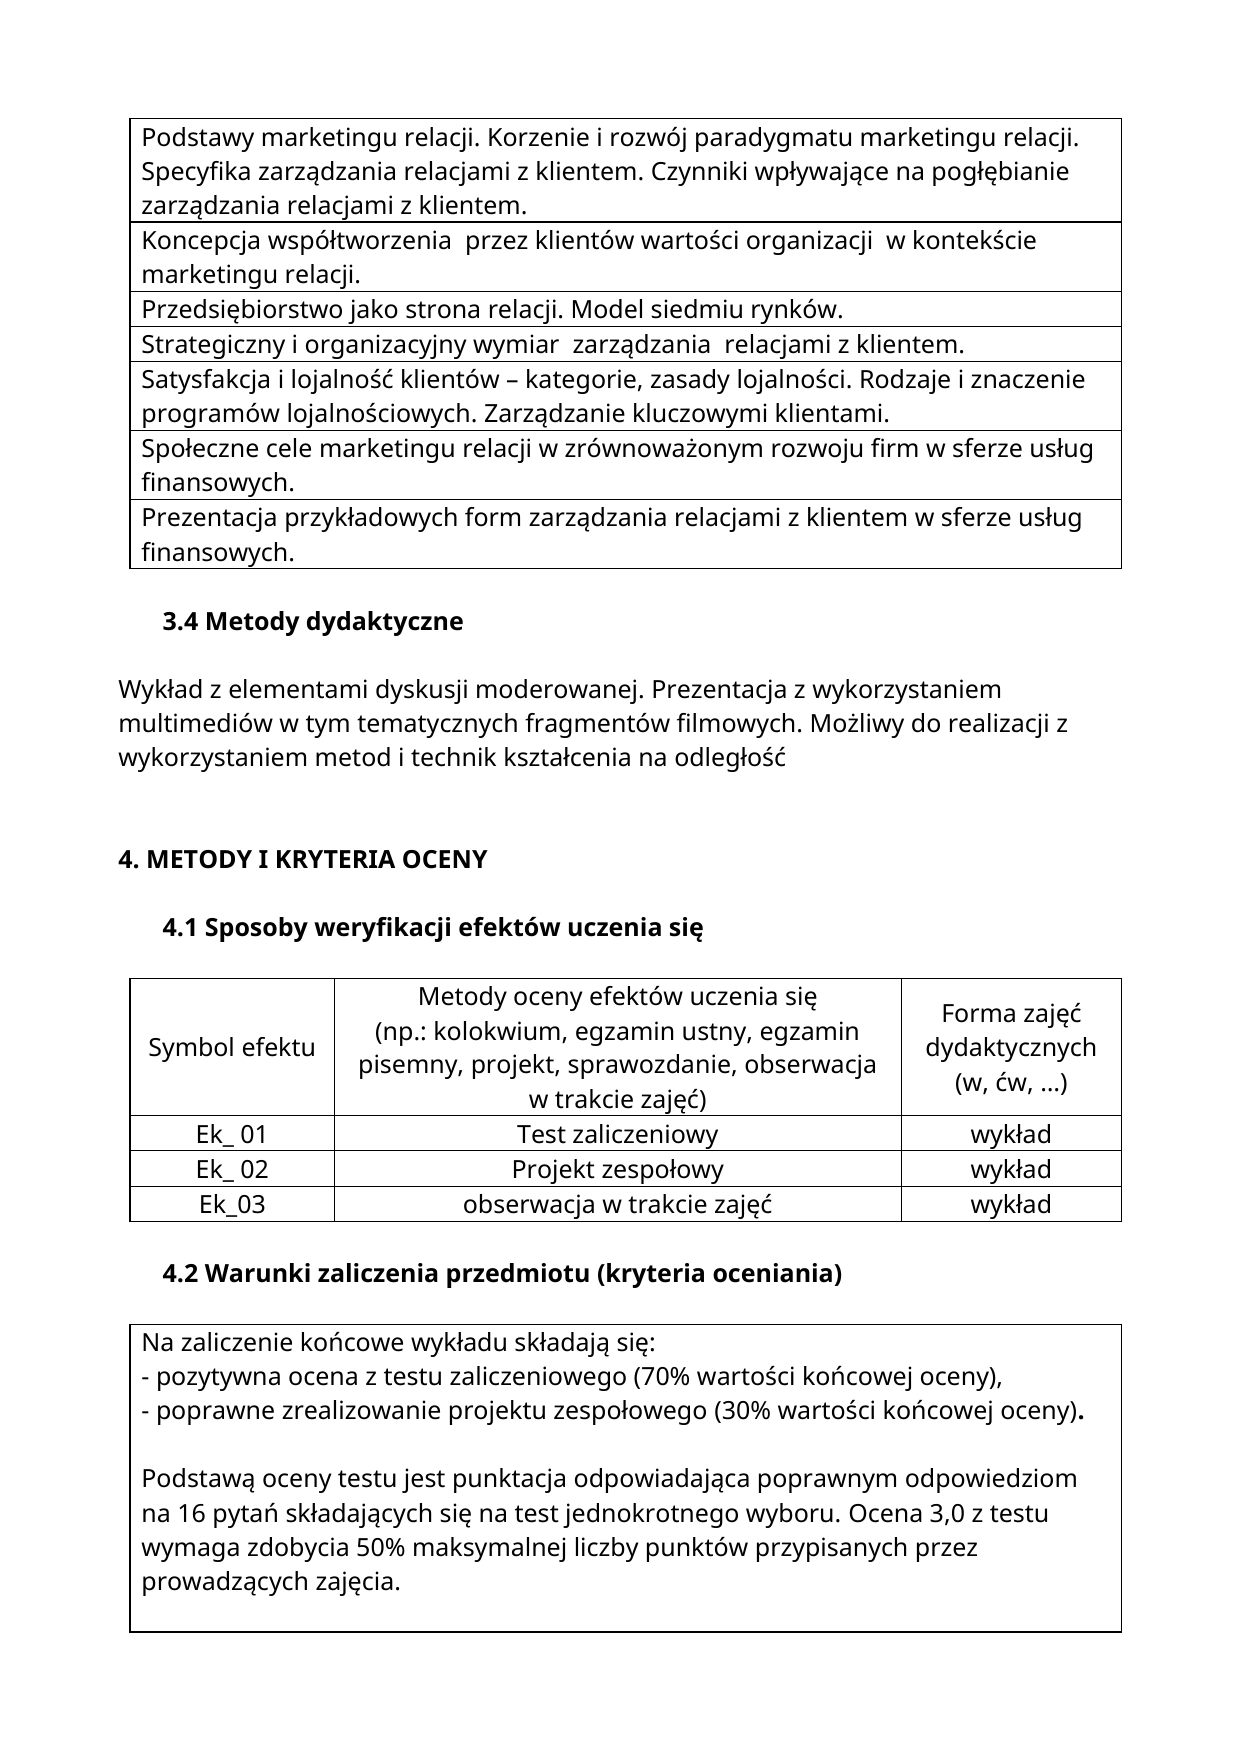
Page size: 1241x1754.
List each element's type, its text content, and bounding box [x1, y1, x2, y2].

table_cell Test zaliczeniowy [335, 1116, 901, 1150]
table_cell Ek_ 01 [131, 1116, 334, 1150]
table_cell Ek_03 [131, 1187, 334, 1221]
table_cell Ek_ 02 [131, 1151, 334, 1186]
table_header Forma zajęć dydaktycznych (w, ćw, …) [902, 979, 1121, 1115]
table_cell Projekt zespołowy [335, 1151, 901, 1186]
table_header Metody oceny efektów uczenia się (np.: kolokwium, egzamin ustny, egzamin pisemny, projekt, sprawozdanie, obserwacja w trakcie zajęć) [335, 979, 901, 1115]
table_cell Podstawy marketingu relacji. Korzenie i rozwój paradygmatu marketingu relacji. Specyfika zarządzania relacjami z klientem. Czynniki wpływające na pogłębianie zarządzania relacjami z klientem. [131, 119, 1121, 221]
table_cell Przedsiębiorstwo jako strona relacji. Model siedmiu rynków. [131, 292, 1121, 326]
table_cell wykład [902, 1151, 1121, 1186]
table_cell Koncepcja współtworzenia przez klientów wartości organizacji w kontekście marketingu relacji. [131, 223, 1121, 291]
text 4.1 Sposoby weryfikacji efektów uczenia się [162, 910, 1122, 944]
table_cell wykład [902, 1187, 1121, 1221]
text 3.4 Metody dydaktyczne [162, 603, 1122, 637]
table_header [131, 1325, 1121, 1631]
table_cell Strategiczny i organizacyjny wymiar zarządzania relacjami z klientem. [131, 327, 1121, 361]
table_cell Satysfakcja i lojalność klientów – kategorie, zasady lojalności. Rodzaje i znaczenie programów lojalnościowych. Zarządzanie kluczowymi klientami. [131, 362, 1121, 430]
table_cell obserwacja w trakcie zajęć [335, 1187, 901, 1221]
table_cell Społeczne cele marketingu relacji w zrównoważonym rozwoju firm w sferze usług finansowych. [131, 431, 1121, 499]
table_header Symbol efektu [131, 979, 334, 1115]
text 4.2 Warunki zaliczenia przedmiotu (kryteria oceniania) [162, 1256, 1122, 1290]
text Wykład z elementami dyskusji moderowanej. Prezentacja z wykorzystaniem multimediów w tym tematycznych fragmentów filmowych. Możliwy do realizacji z wykorzystaniem metod i technik kształcenia na odległość [118, 671, 1122, 774]
text 4. METODY I KRYTERIA OCENY [118, 842, 1122, 876]
table_cell wykład [902, 1116, 1121, 1150]
table_cell Prezentacja przykładowych form zarządzania relacjami z klientem w sferze usług finansowych. [131, 500, 1121, 568]
